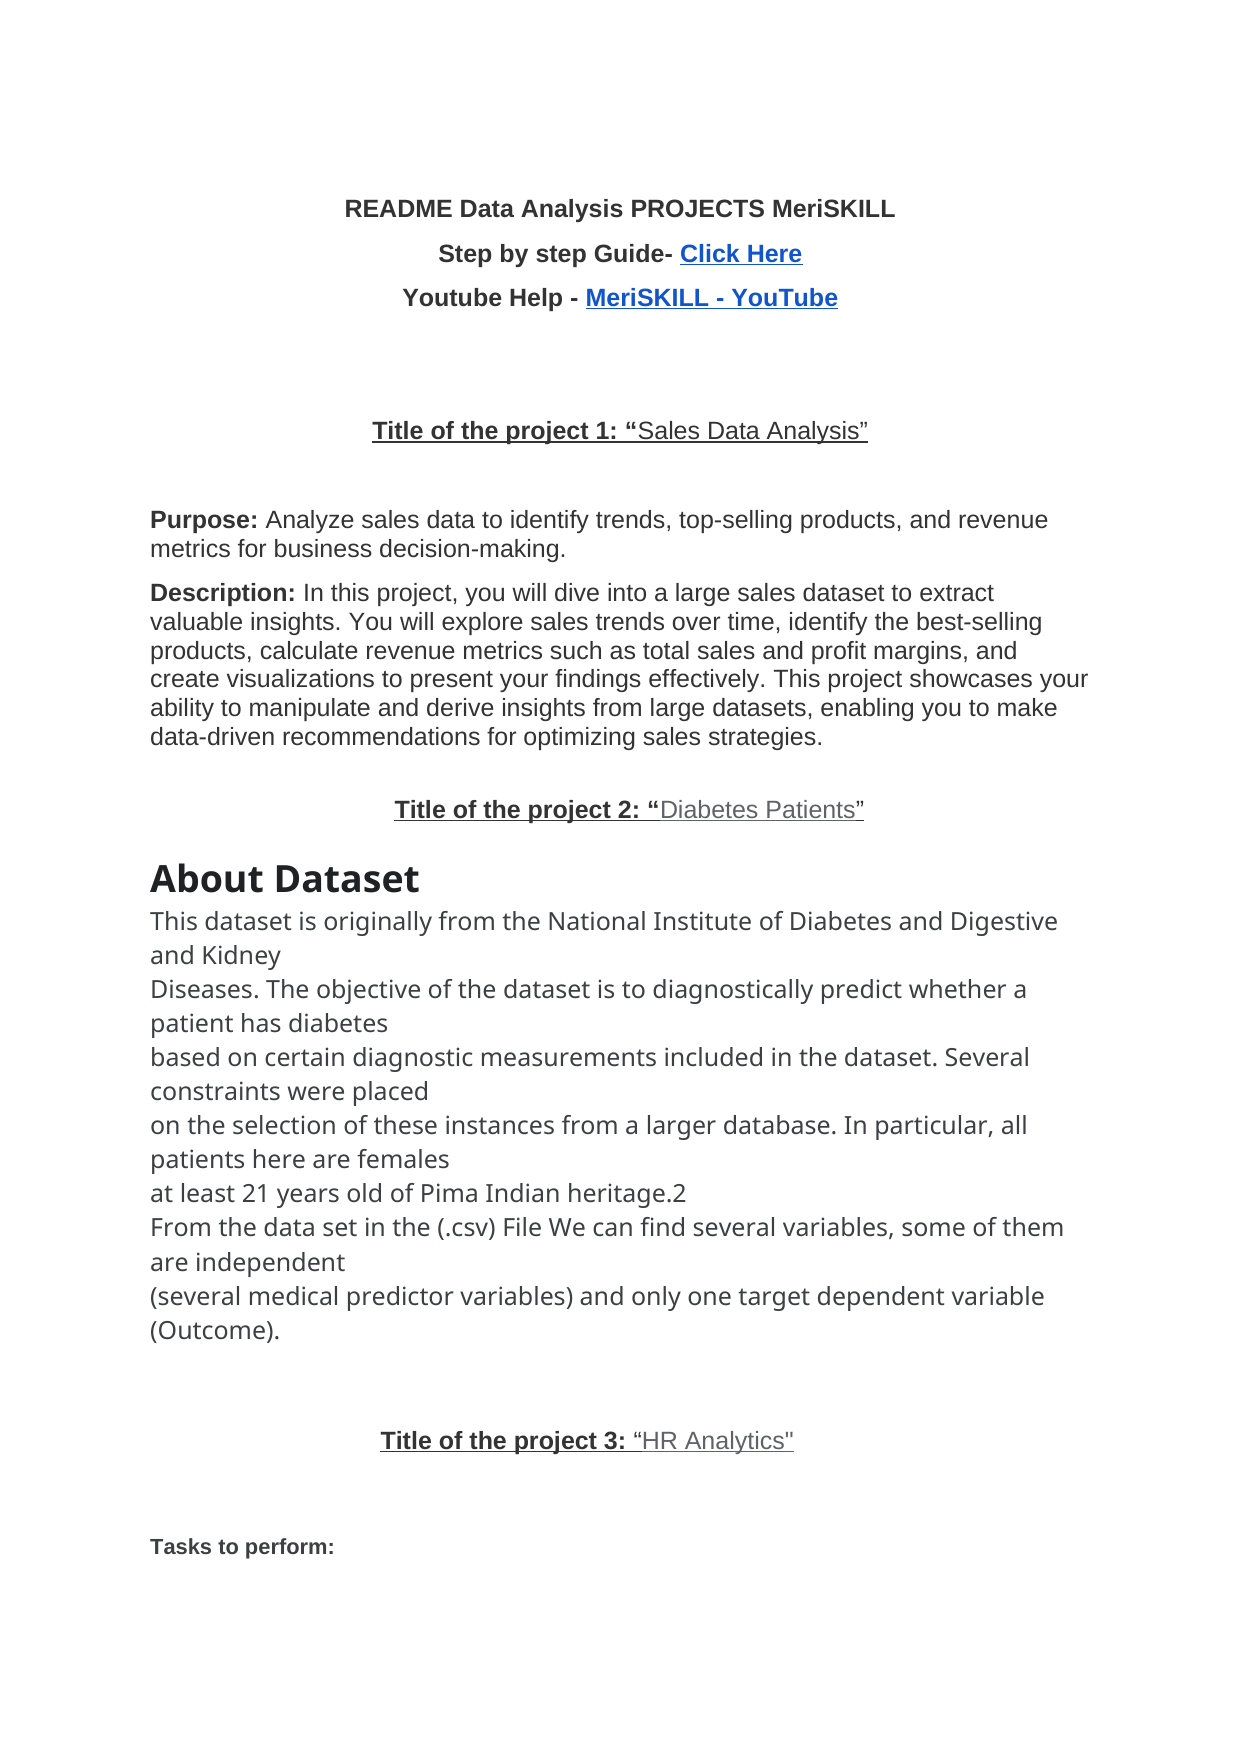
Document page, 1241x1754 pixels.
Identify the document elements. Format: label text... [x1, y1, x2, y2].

text Youtube Help - MeriSKILL - YouTube [150, 283, 1090, 312]
text Purpose: Analyze sales data to identify trends, top-selling products, and revenue metrics for business decision-making. [150, 505, 1090, 562]
text Step by step Guide- Click Here [150, 239, 1090, 267]
text README Data Analysis PROJECTS MeriSKILL [150, 194, 1090, 223]
text Tasks to perform: [150, 1534, 1090, 1559]
text Description: In this project, you will dive into a large sales dataset to extract valuable insights. You will explore sales trends over time, identify the best-selling products, calculate revenue metrics such as total sales and profit margins, and create visualizations to present your findings effectively. This project showcases your ability to manipulate and derive insights from large datasets, enabling you to make data-driven recommendations for optimizing sales strategies. [150, 578, 1090, 751]
text About Dataset [150, 852, 1090, 903]
text This dataset is originally from the National Institute of Diabetes and Digestive and Kidney Diseases. The objective of the dataset is to diagnostically predict whether a patient has diabetes based on certain diagnostic measurements included in the dataset. Several constraints were placed on the selection of these instances from a larger database. In particular, all patients here are females at least 21 years old of Pima Indian heritage.2 From the data set in the (.csv) File We can find several variables, some of them are independent (several medical predictor variables) and only one target dependent variable (Outcome). [150, 903, 1090, 1346]
text Title of the project 3: “HR Analytics" [150, 1426, 1090, 1455]
text Title of the project 2: “Diabetes Patients” [150, 795, 1090, 824]
text Title of the project 1: “Sales Data Analysis” [150, 416, 1090, 445]
